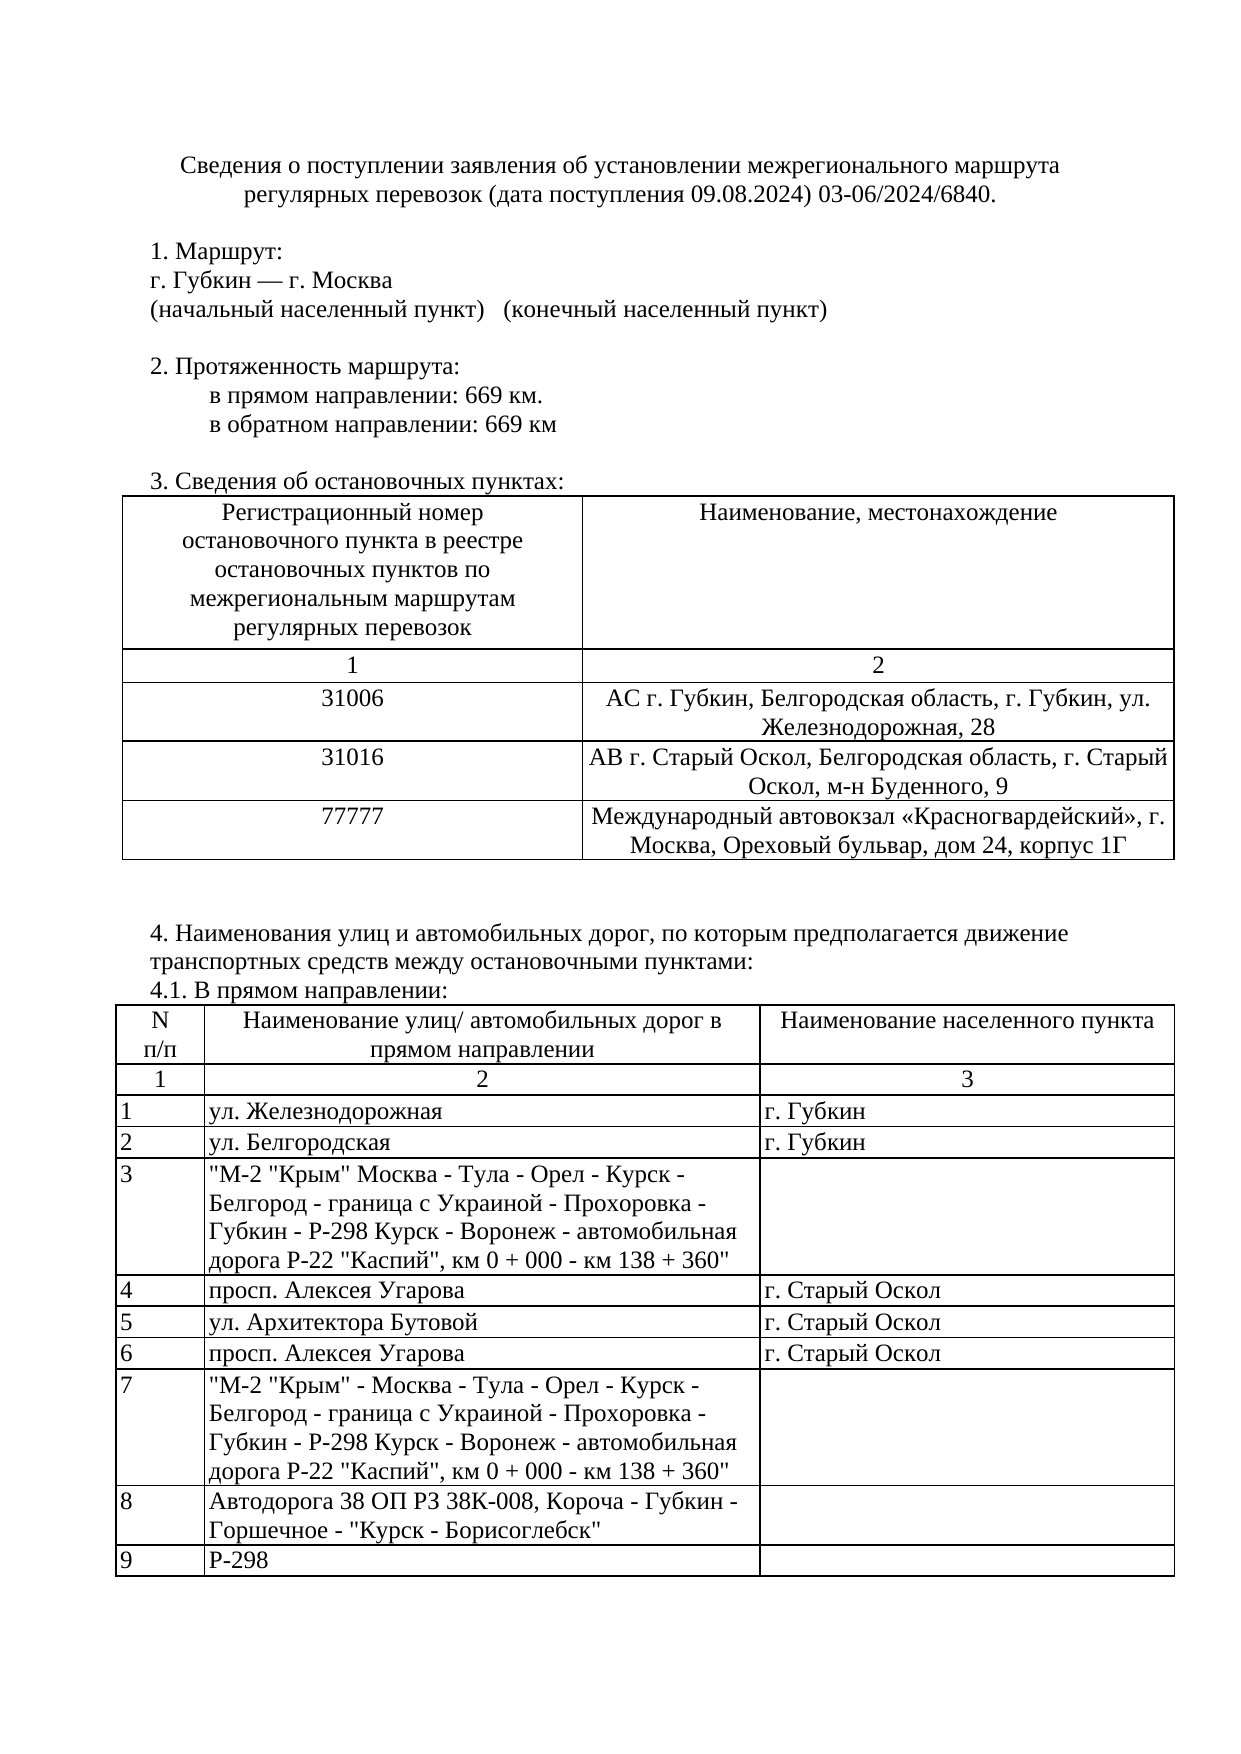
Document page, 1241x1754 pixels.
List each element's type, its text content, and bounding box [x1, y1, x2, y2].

table_cell просп. Алексея Угарова [205, 1276, 759, 1305]
table_cell 1 [117, 1065, 204, 1094]
text Сведения о поступлении заявления об установлении межрегионального маршрута регулярных перевозок (дата поступления 09.08.2024) 03-06/2024/6840. [150, 150, 1090, 207]
table_cell 31016 [123, 742, 582, 799]
table_cell Международный автовокзал «Красногвардейский», г. Москва, Ореховый бульвар, дом 24, корпус 1Г [583, 801, 1173, 858]
table_cell 3 [761, 1065, 1174, 1094]
table_cell 31006 [123, 683, 582, 740]
table_cell г. Старый Оскол [761, 1276, 1174, 1305]
table_cell 6 [117, 1338, 204, 1368]
table_cell 2 [117, 1127, 204, 1157]
table_cell г. Старый Оскол [761, 1338, 1174, 1368]
text 4. Наименования улиц и автомобильных дорог, по которым предполагается движение транспортных средств между остановочными пунктами: [150, 918, 1090, 975]
table_cell [761, 1370, 1174, 1485]
text 1. Маршрут: [150, 236, 1090, 265]
table_cell ул. Архитектора Бутовой [205, 1307, 759, 1337]
table_cell 1 [117, 1096, 204, 1126]
text 2. Протяженность маршрута: [150, 351, 1090, 380]
table_cell г. Губкин [761, 1096, 1174, 1126]
text (начальный населенный пункт) (конечный населенный пункт) [150, 294, 1090, 322]
table_cell 5 [117, 1307, 204, 1337]
text 4.1. В прямом направлении: [150, 975, 1090, 1004]
table_cell АВ г. Старый Оскол, Белгородская область, г. Старый Оскол, м-н Буденного, 9 [583, 742, 1173, 799]
table_cell 8 [117, 1486, 204, 1544]
table_cell ул. Железнодорожная [205, 1096, 759, 1126]
table_header Регистрационный номер остановочного пункта в реестре остановочных пунктов по межрегиональным маршрутам регулярных перевозок [123, 497, 582, 648]
table_cell просп. Алексея Угарова [205, 1338, 759, 1368]
table_cell 3 [117, 1159, 204, 1274]
table_cell "М-2 "Крым" - Москва - Тула - Орел - Курск - Белгород - граница с Украиной - Прохоровка - Губкин - Р-298 Курск - Воронеж - автомобильная дорога Р-22 "Каспий", км 0 + 000 - км 138 + 360" [205, 1370, 759, 1485]
table_header Наименование, местонахождение [583, 497, 1173, 648]
text 3. Сведения об остановочных пунктах: [150, 466, 1090, 495]
table_header N п/п [117, 1006, 204, 1063]
text в обратном направлении: 669 км [150, 409, 1090, 437]
table_cell 1 [123, 650, 582, 681]
table_cell АС г. Губкин, Белгородская область, г. Губкин, ул. Железнодорожная, 28 [583, 683, 1173, 740]
table_cell 77777 [123, 801, 582, 858]
table_cell [761, 1546, 1174, 1575]
table_cell ул. Белгородская [205, 1127, 759, 1157]
table_cell г. Губкин [761, 1127, 1174, 1157]
table_header Наименование улиц/ автомобильных дорог в прямом направлении [205, 1006, 759, 1063]
table_cell 2 [205, 1065, 759, 1094]
table_cell г. Старый Оскол [761, 1307, 1174, 1337]
table_header Наименование населенного пункта [761, 1006, 1174, 1063]
table_cell 9 [117, 1546, 204, 1575]
table_cell [761, 1486, 1174, 1544]
table_cell Автодорога 38 ОП РЗ 38К-008, Короча - Губкин - Горшечное - "Курск - Борисоглебск" [205, 1486, 759, 1544]
table_cell 7 [117, 1370, 204, 1485]
text в прямом направлении: 669 км. [150, 380, 1090, 409]
table_cell 4 [117, 1276, 204, 1305]
table_cell [761, 1159, 1174, 1274]
table_cell 2 [583, 650, 1173, 681]
text г. Губкин — г. Москва [150, 265, 1090, 294]
table_cell "М-2 "Крым" Москва - Тула - Орел - Курск - Белгород - граница с Украиной - Прохоровка - Губкин - Р-298 Курск - Воронеж - автомобильная дорога Р-22 "Каспий", км 0 + 000 - км 138 + 360" [205, 1159, 759, 1274]
table_cell Р-298 [205, 1546, 759, 1575]
